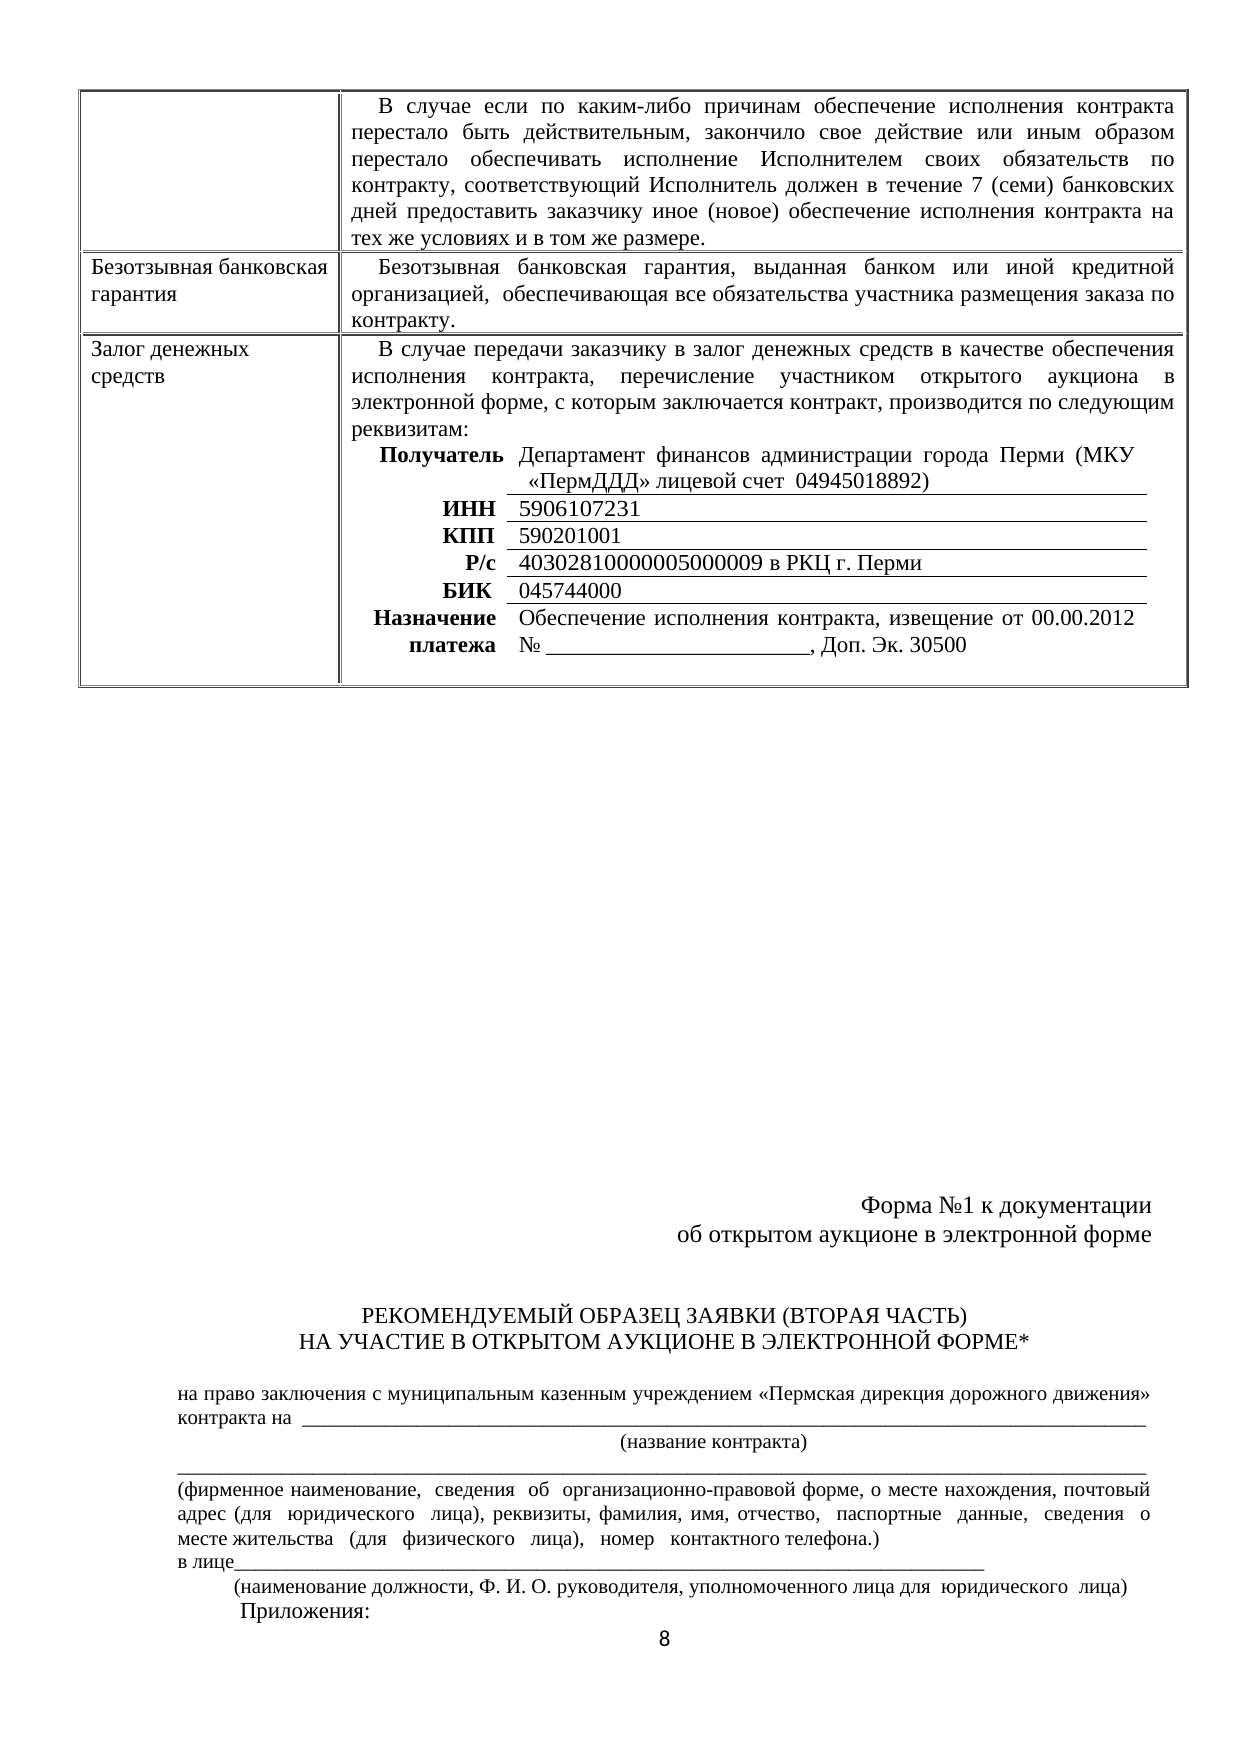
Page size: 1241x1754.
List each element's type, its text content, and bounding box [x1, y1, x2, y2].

text в лице________________________________________________________________________ [177, 1549, 1152, 1573]
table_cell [81, 92, 340, 250]
table_cell Безотзывная банковская гарантия [81, 250, 339, 332]
text _____________________________________________________________________________________________ [177, 1453, 1152, 1477]
text (название контракта) [177, 1429, 1152, 1453]
text (фирменное наименование, сведения об организационно-правовой форме, о месте нахождения, почтовый адрес (для юридического лица), реквизиты, фамилия, имя, отчество, паспортные данные, сведения о месте жительства (для физического лица), номер контактного телефона.) [177, 1477, 1152, 1549]
table_cell Безотзывная банковская гарантия, выданная банком или иной кредитной организацией, обеспечивающая все обязательства участника размещения заказа по контракту. [342, 250, 1186, 332]
text на право заключения с муниципальным казенным учреждением «Пермская дирекция дорожного движения» контракта на _________________________________________________________________________________ [177, 1381, 1152, 1429]
text об открытом аукционе в электронной форме [177, 1219, 1152, 1248]
text Форма №1 к документации [177, 1191, 1152, 1219]
text НА УЧАСТИЕ В ОТКРЫТОМ АУКЦИОНЕ В ЭЛЕКТРОННОЙ ФОРМЕ* [177, 1328, 1152, 1355]
text РЕКОМЕНДУЕМЫЙ ОБРАЗЕЦ ЗАЯВКИ (ВТОРАЯ ЧАСТЬ) [177, 1302, 1152, 1328]
table_cell Залог денежных средств [81, 332, 340, 685]
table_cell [340, 91, 1186, 250]
table_cell В случае передачи заказчику в залог денежных средств в качестве обеспечения исполнения контракта, перечисление участником открытого аукциона в электронной форме, с которым заключается контракт, производится по следующим реквизитам: [340, 332, 1186, 685]
text (наименование должности, Ф. И. О. руководителя, уполномоченного лица для юридического лица) [177, 1573, 1152, 1598]
text Приложения: [177, 1598, 1152, 1624]
